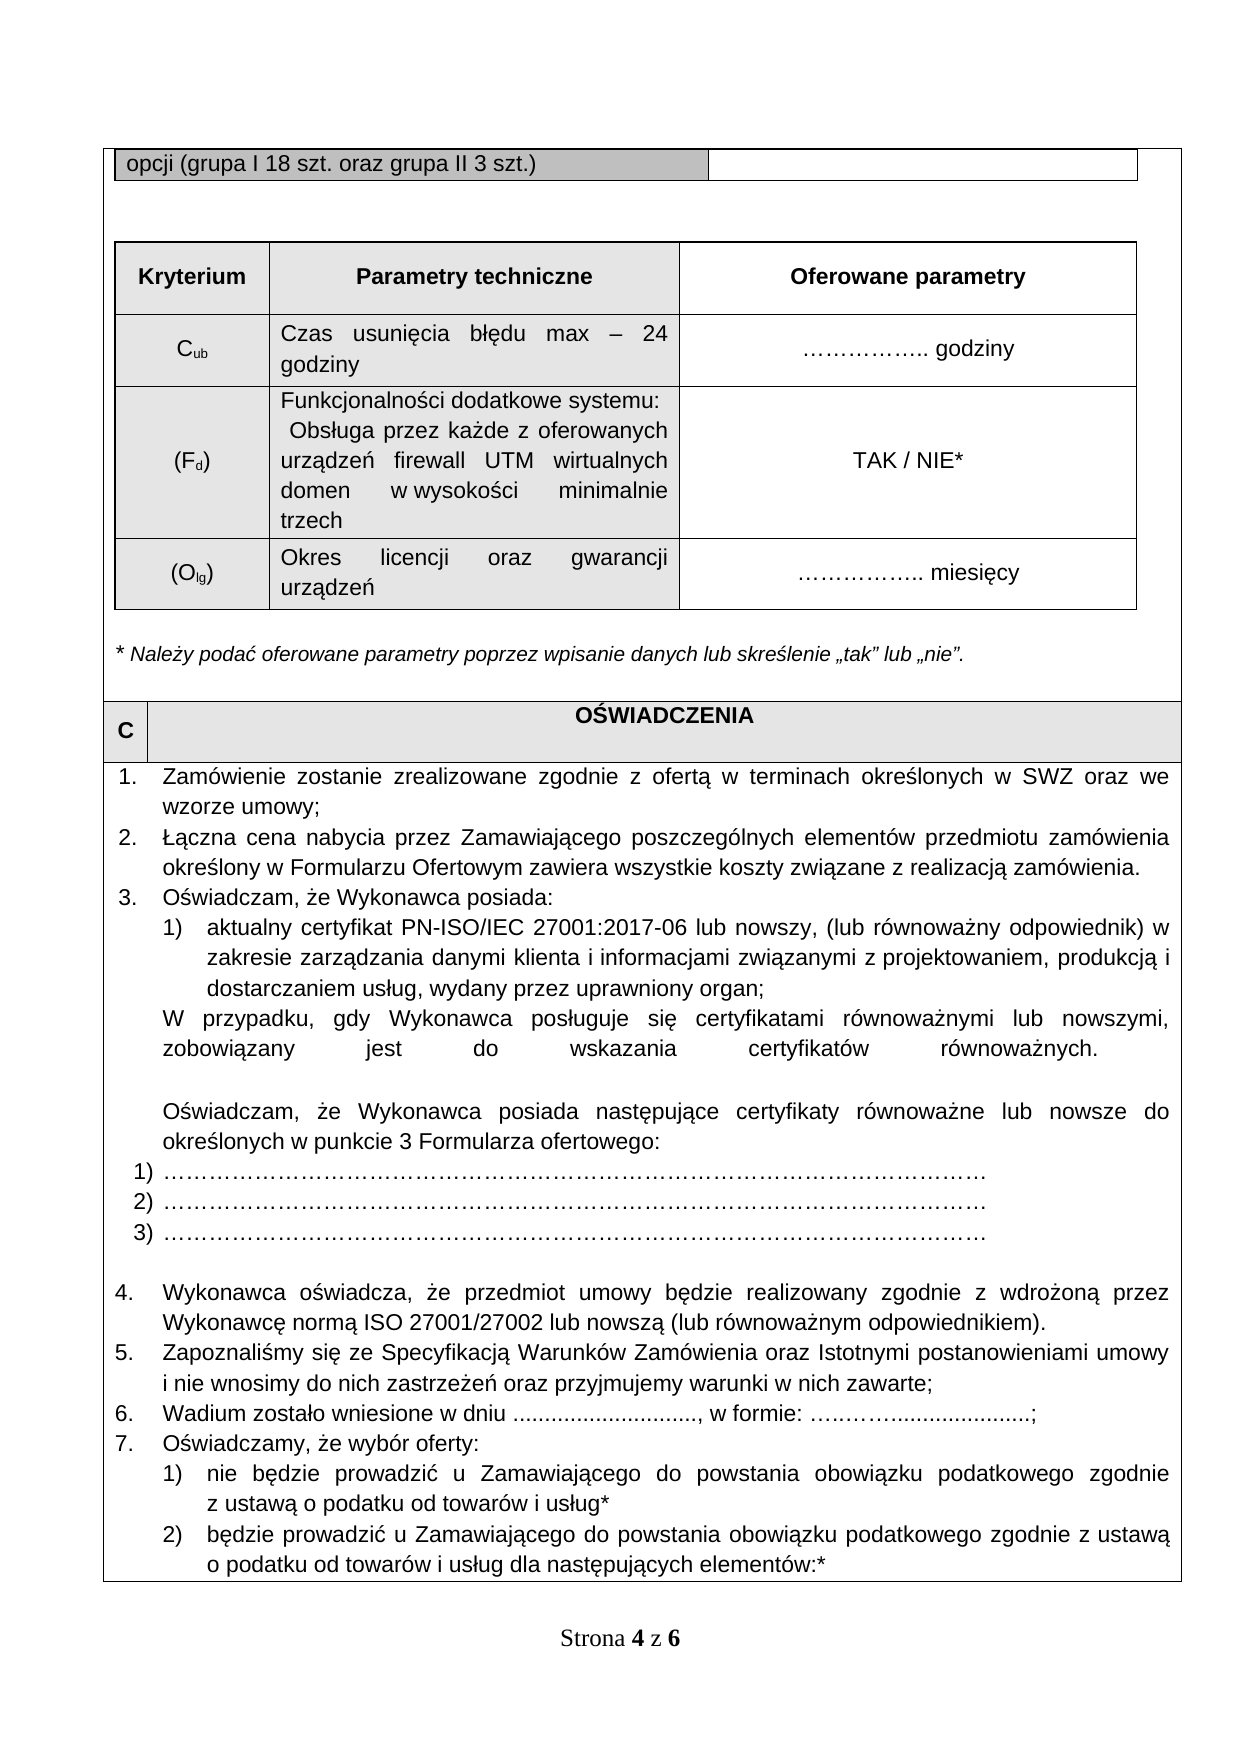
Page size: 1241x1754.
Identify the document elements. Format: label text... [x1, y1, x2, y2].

table_cell C [104, 702, 147, 762]
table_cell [104, 763, 1181, 1581]
table_cell OŚWIADCZENIA [148, 702, 1181, 762]
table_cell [104, 149, 1181, 701]
